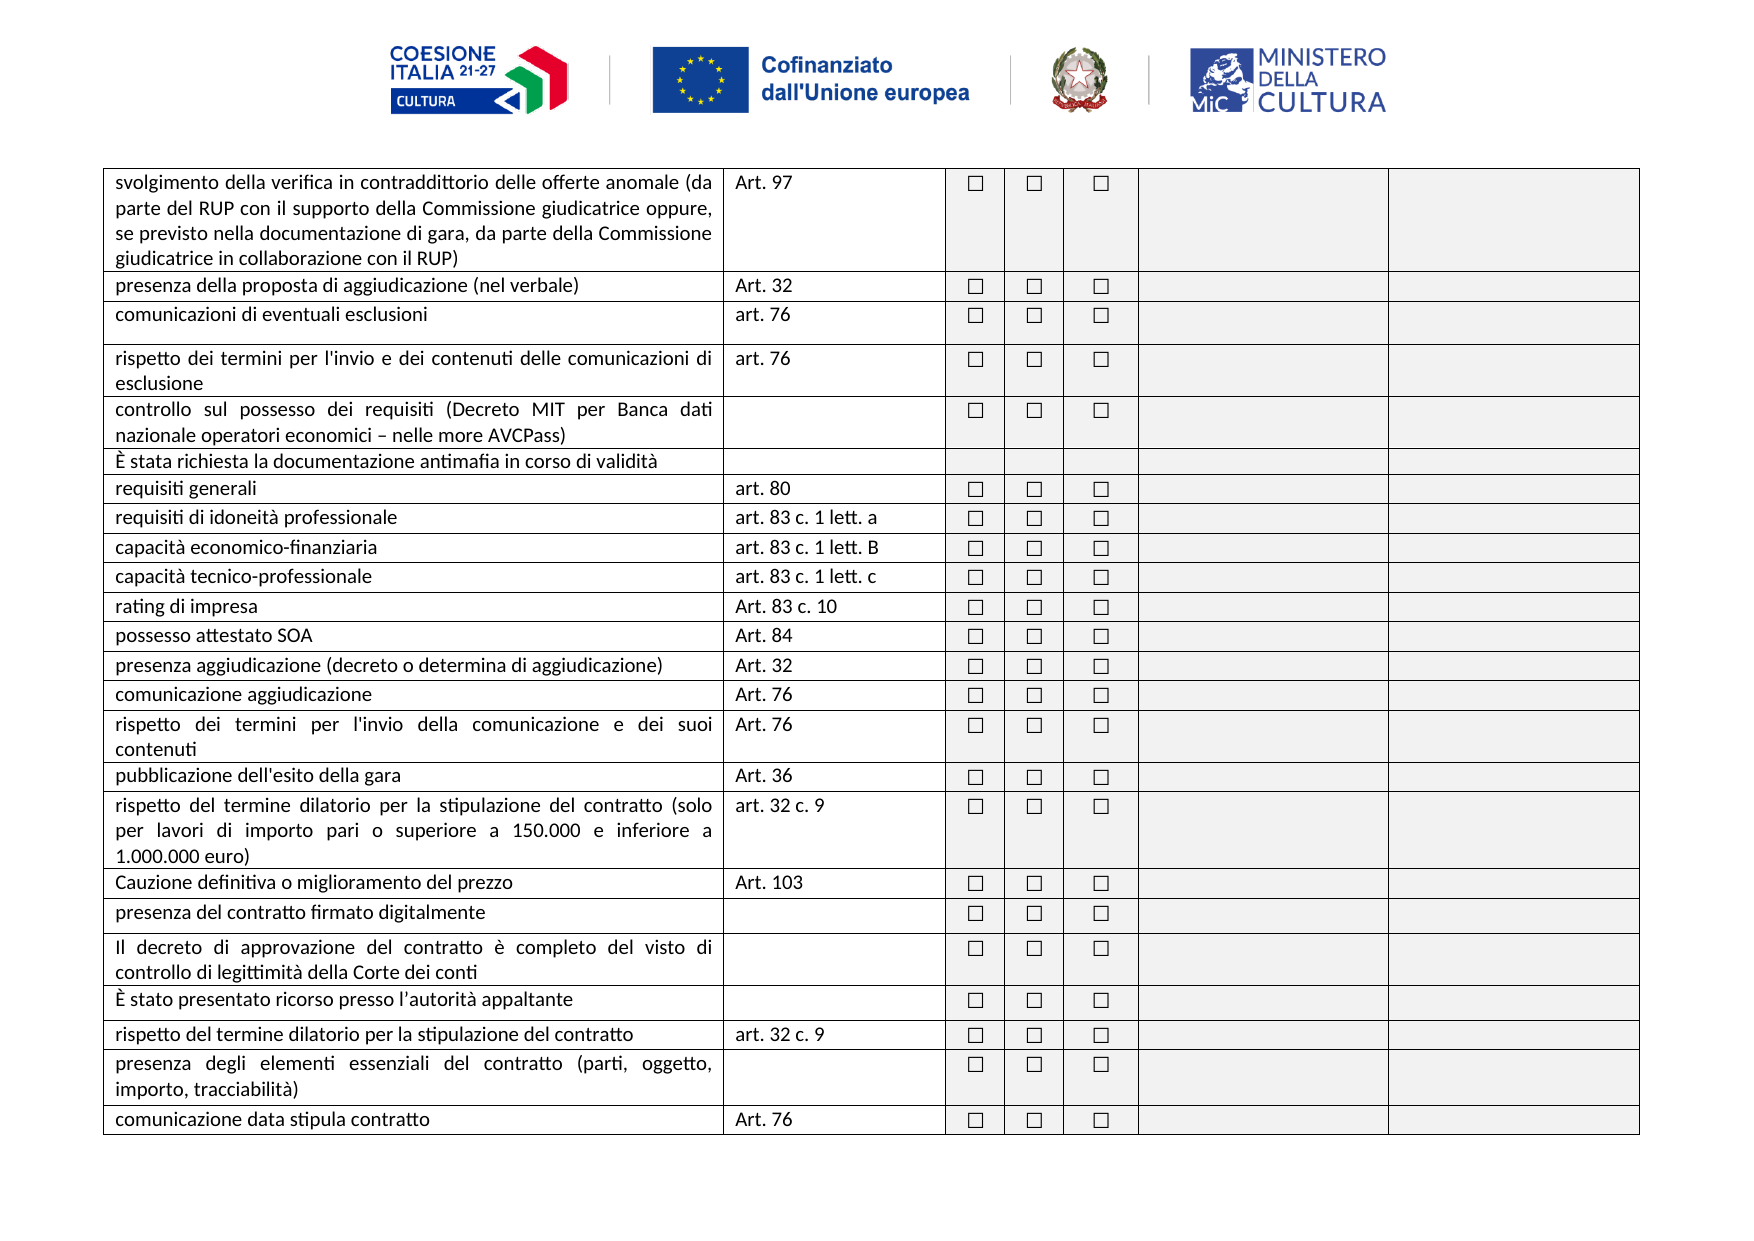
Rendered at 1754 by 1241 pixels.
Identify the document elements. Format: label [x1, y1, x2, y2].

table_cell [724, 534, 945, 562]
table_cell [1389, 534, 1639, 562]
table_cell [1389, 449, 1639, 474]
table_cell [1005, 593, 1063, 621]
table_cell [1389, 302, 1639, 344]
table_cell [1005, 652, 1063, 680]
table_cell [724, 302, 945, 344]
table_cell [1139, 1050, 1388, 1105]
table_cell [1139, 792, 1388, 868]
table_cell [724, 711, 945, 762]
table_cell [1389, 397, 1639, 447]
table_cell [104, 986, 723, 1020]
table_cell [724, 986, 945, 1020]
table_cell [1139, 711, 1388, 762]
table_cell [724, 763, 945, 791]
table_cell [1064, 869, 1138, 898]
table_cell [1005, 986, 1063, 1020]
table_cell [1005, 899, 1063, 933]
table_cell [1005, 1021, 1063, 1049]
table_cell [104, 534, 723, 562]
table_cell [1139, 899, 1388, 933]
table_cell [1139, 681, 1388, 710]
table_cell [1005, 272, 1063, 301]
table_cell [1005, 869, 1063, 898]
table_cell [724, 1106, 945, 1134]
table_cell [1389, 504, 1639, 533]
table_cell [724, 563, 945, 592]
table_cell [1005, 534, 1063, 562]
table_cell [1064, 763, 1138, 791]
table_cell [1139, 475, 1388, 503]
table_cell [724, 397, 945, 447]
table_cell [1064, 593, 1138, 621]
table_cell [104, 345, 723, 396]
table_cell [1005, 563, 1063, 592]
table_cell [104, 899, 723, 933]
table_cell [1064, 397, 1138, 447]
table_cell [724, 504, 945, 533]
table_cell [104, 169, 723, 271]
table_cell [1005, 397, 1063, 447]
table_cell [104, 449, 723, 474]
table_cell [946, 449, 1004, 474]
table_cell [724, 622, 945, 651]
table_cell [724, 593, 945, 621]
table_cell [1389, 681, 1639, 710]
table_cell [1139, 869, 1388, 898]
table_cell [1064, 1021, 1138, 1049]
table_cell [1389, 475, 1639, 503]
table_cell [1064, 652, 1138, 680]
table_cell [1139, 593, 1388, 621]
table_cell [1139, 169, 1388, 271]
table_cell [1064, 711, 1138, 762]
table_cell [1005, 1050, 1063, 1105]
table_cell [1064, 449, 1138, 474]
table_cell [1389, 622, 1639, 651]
picture [355, 29, 1421, 134]
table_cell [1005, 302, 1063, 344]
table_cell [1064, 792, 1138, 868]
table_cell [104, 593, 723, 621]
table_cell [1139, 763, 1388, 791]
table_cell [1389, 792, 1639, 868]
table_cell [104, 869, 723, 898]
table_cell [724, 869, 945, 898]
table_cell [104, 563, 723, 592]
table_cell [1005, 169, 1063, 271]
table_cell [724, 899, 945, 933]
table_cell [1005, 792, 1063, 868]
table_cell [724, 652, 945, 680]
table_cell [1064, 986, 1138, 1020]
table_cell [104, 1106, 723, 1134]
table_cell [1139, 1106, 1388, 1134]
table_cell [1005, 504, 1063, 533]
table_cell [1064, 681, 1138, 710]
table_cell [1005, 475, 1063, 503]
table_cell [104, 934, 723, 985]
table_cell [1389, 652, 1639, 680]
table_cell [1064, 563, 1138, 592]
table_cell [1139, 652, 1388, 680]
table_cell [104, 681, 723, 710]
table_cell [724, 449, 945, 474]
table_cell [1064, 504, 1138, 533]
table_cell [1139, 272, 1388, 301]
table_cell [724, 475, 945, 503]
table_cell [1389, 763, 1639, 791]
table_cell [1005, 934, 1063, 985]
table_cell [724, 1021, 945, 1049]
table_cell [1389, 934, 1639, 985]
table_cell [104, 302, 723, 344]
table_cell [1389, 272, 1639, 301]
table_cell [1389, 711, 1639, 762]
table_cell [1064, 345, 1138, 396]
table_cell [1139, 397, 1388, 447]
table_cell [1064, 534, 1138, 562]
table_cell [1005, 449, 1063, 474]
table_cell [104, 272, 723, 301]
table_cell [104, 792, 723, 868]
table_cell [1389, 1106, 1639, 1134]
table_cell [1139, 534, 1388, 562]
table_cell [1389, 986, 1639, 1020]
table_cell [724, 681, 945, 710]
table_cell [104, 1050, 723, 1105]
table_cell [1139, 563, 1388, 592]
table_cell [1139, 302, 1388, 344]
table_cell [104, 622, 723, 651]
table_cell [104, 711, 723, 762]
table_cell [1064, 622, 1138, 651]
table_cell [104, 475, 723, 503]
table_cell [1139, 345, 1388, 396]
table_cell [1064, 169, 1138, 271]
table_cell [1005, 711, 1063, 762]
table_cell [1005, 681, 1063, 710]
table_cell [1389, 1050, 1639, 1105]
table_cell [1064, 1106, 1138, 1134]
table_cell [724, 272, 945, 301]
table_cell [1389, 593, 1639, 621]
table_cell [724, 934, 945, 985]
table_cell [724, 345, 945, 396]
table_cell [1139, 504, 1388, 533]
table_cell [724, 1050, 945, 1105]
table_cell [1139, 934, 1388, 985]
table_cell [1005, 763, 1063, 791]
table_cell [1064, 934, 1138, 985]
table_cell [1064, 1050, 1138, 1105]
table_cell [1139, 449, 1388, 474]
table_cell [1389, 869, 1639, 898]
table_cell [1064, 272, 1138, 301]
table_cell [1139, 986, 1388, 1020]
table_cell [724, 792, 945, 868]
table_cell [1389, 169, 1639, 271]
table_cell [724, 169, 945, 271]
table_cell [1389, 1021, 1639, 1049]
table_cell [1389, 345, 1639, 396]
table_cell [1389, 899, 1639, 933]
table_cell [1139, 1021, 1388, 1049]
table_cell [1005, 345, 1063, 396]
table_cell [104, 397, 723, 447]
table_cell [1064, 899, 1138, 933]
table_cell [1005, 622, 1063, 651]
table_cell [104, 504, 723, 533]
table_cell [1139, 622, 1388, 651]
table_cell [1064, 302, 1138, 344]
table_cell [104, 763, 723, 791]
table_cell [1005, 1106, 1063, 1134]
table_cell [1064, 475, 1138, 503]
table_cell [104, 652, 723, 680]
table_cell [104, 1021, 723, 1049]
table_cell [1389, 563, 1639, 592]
